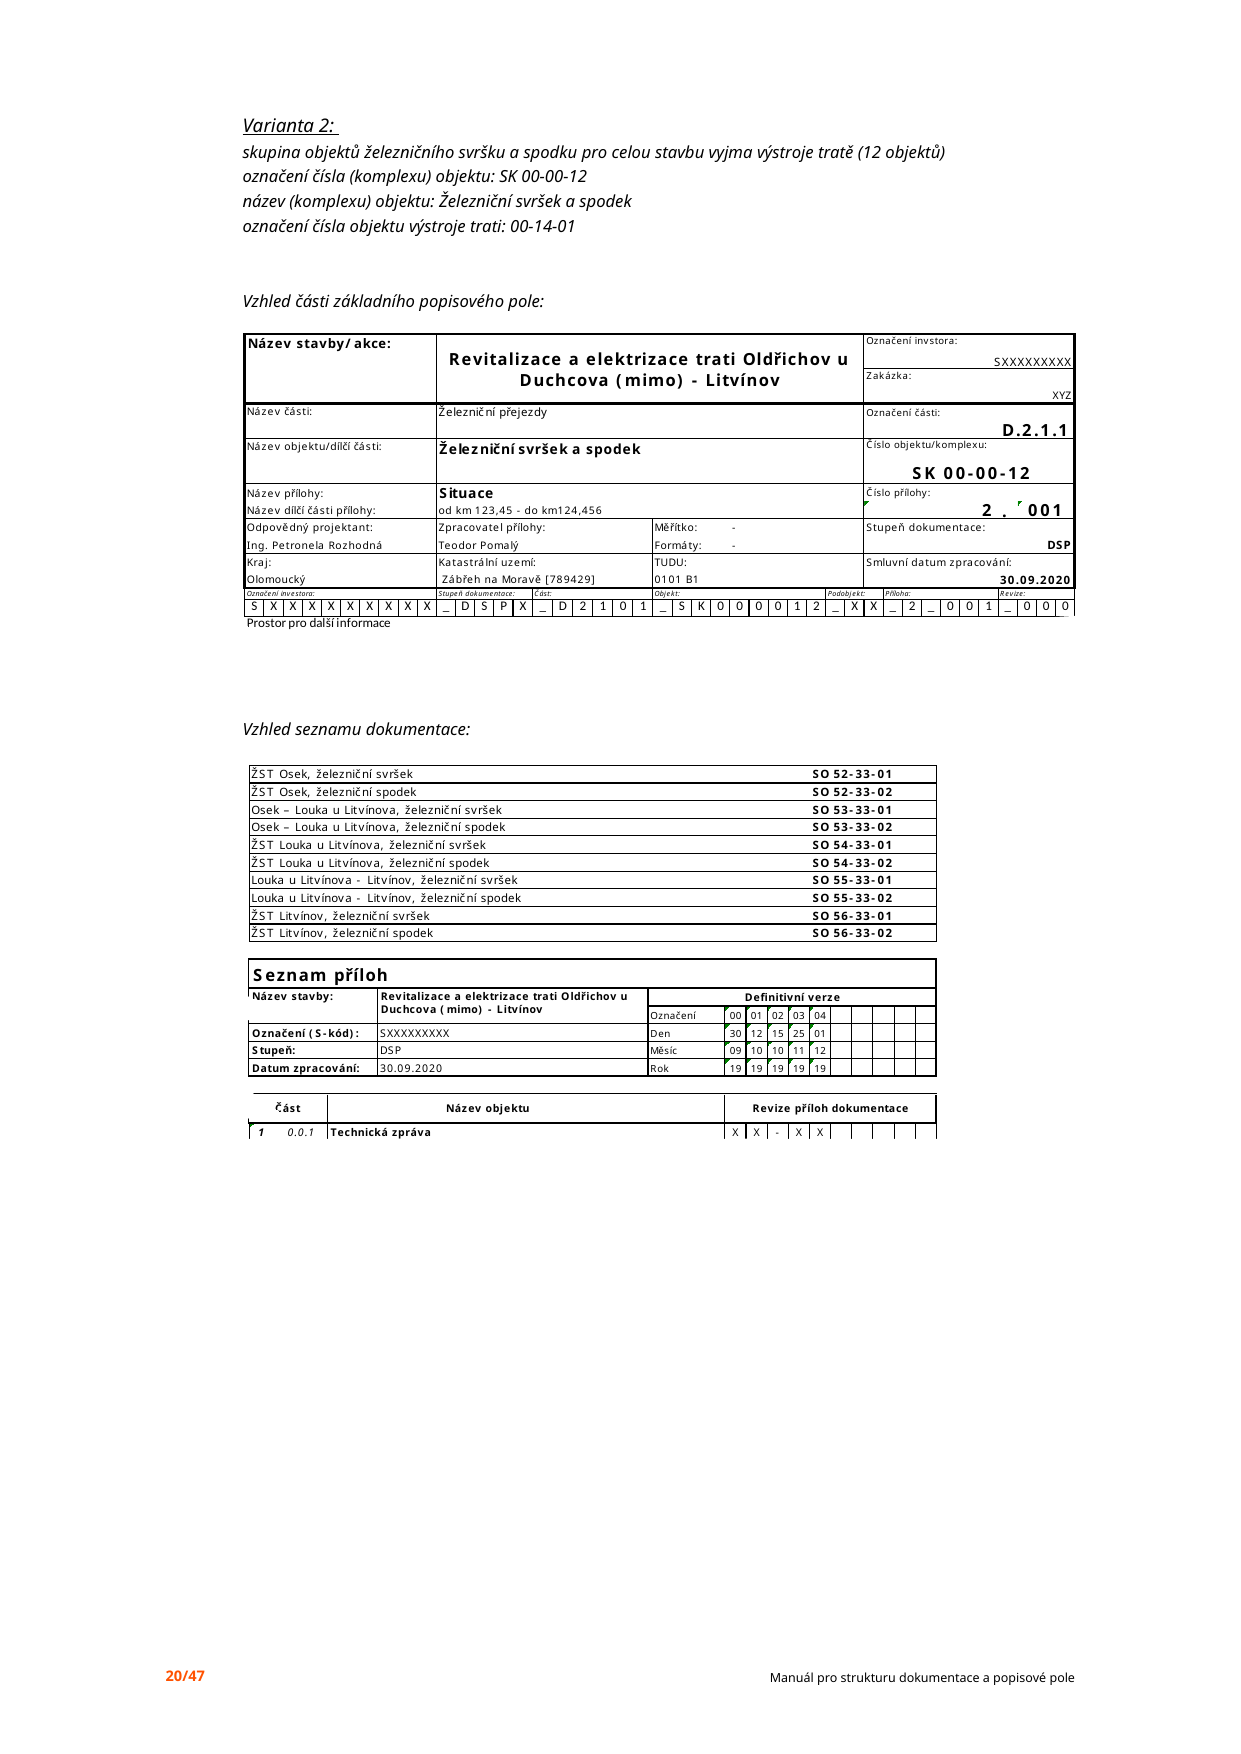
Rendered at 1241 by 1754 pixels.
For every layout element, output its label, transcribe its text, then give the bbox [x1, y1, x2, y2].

list skupina objektů železničního svršku a spodku pro celou stavbu vyjma výstroje tratě (12 objektů) [242, 140, 1075, 163]
list Vzhled seznamu dokumentace: [242, 717, 1075, 740]
list Varianta 2: [242, 112, 1075, 138]
list název (komplexu) objektu: Železniční svršek a spodek [242, 190, 1075, 213]
list označení čísla objektu výstroje trati: 00-14-01 [242, 215, 1075, 238]
list Vzhled části základního popisového pole: [242, 290, 1075, 312]
list označení čísla (komplexu) objektu: SK 00-00-12 [242, 165, 1075, 188]
